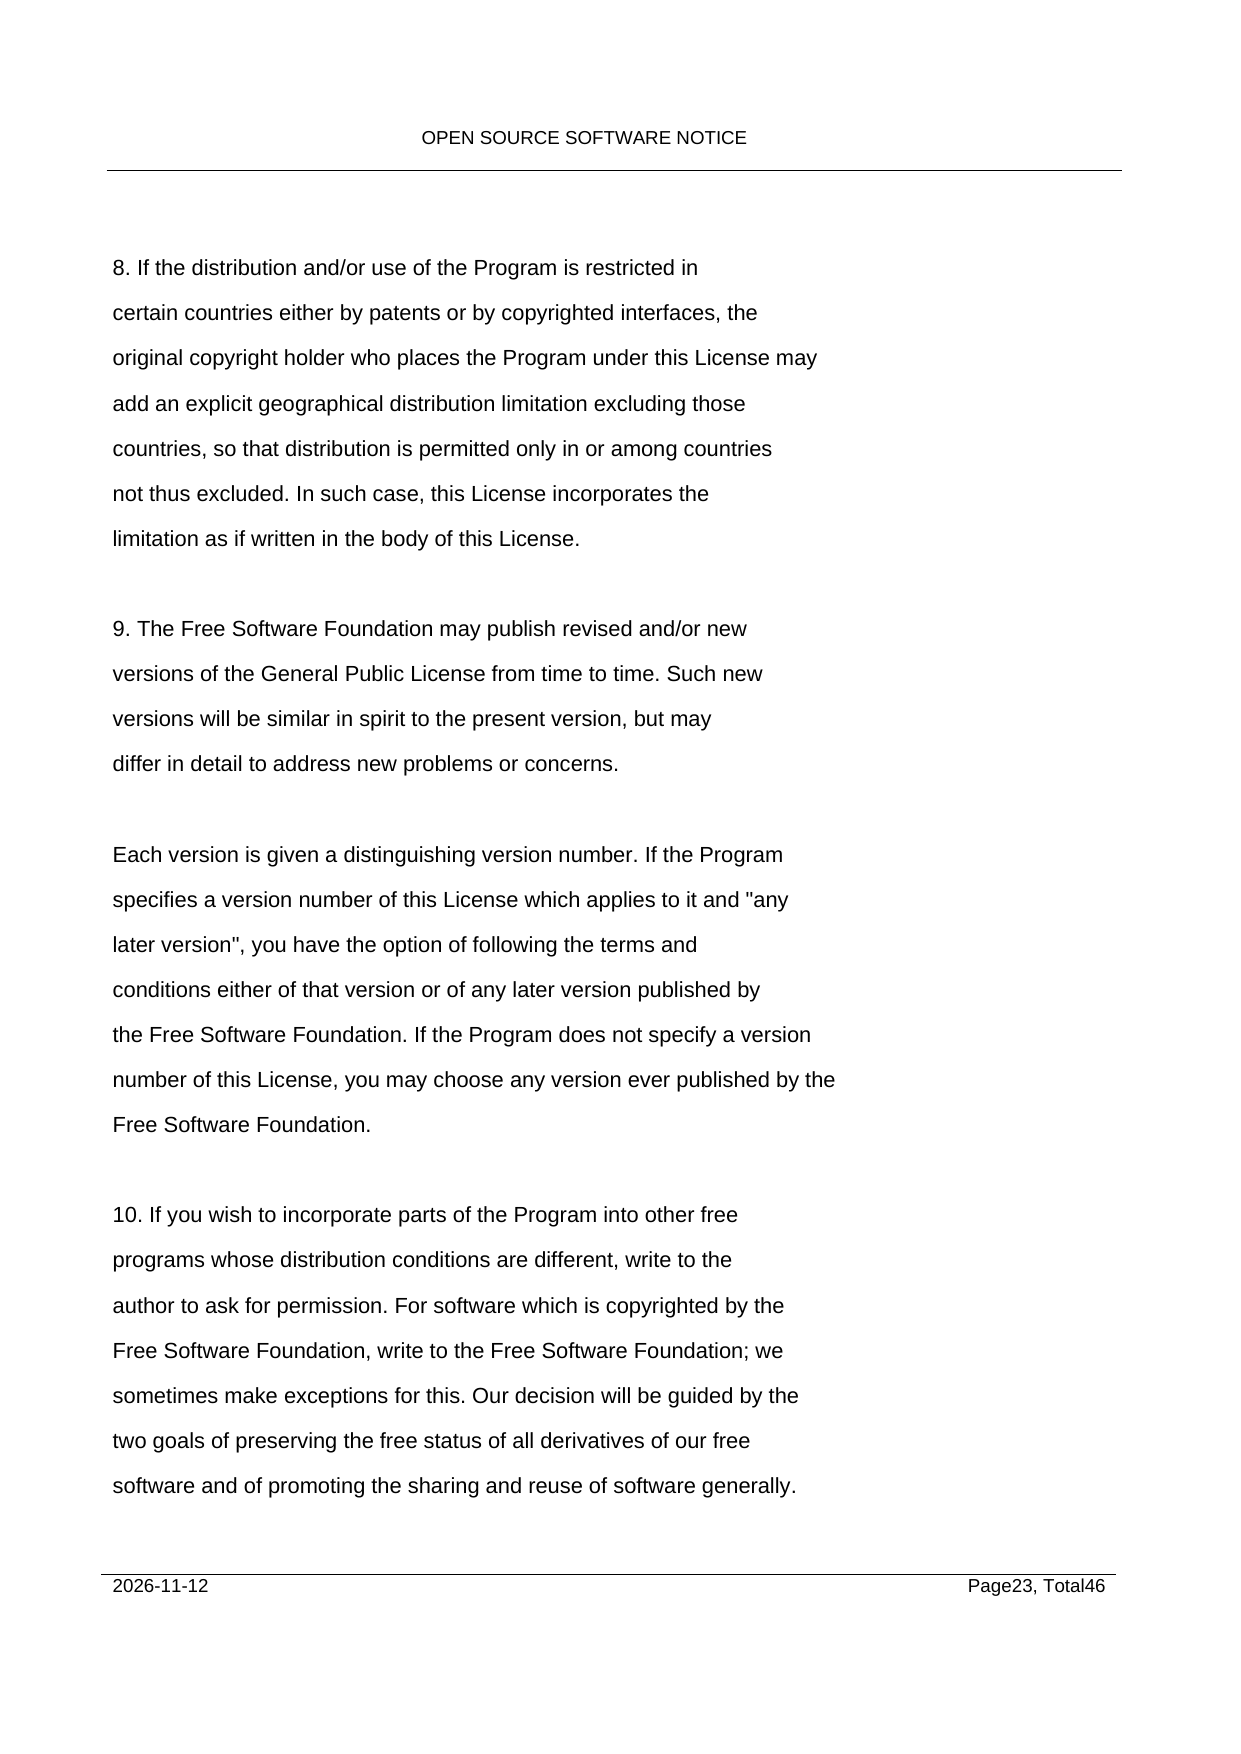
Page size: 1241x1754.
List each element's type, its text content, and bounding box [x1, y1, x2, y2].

text versions will be similar in spirit to the present version, but may [112, 702, 1128, 735]
text 10. If you wish to incorporate parts of the Program into other free [112, 1199, 1128, 1231]
text Each version is given a distinguishing version number. If the Program [112, 838, 1128, 870]
text author to ask for permission. For software which is copyrighted by the [112, 1289, 1128, 1321]
text two goals of preserving the free status of all derivatives of our free [112, 1424, 1128, 1457]
text certain countries either by patents or by copyrighted interfaces, the [112, 297, 1128, 329]
text sometimes make exceptions for this. Our decision will be guided by the [112, 1379, 1128, 1412]
text versions of the General Public License from time to time. Such new [112, 657, 1128, 690]
text limitation as if written in the body of this License. [112, 522, 1128, 554]
text not thus excluded. In such case, this License incorporates the [112, 477, 1128, 509]
text 8. If the distribution and/or use of the Program is restricted in [112, 251, 1128, 284]
text programs whose distribution conditions are different, write to the [112, 1244, 1128, 1276]
text later version", you have the option of following the terms and [112, 928, 1128, 961]
text the Free Software Foundation. If the Program does not specify a version [112, 1018, 1128, 1051]
text Free Software Foundation, write to the Free Software Foundation; we [112, 1334, 1128, 1366]
text Free Software Foundation. [112, 1108, 1128, 1141]
text conditions either of that version or of any later version published by [112, 973, 1128, 1006]
text 9. The Free Software Foundation may publish revised and/or new [112, 612, 1128, 645]
text add an explicit geographical distribution limitation excluding those [112, 387, 1128, 419]
text specifies a version number of this License which applies to it and "any [112, 883, 1128, 915]
text software and of promoting the sharing and reuse of software generally. [112, 1469, 1128, 1502]
text number of this License, you may choose any version ever published by the [112, 1063, 1128, 1096]
text countries, so that distribution is permitted only in or among countries [112, 432, 1128, 464]
text differ in detail to address new problems or concerns. [112, 748, 1128, 780]
text original copyright holder who places the Program under this License may [112, 342, 1128, 374]
